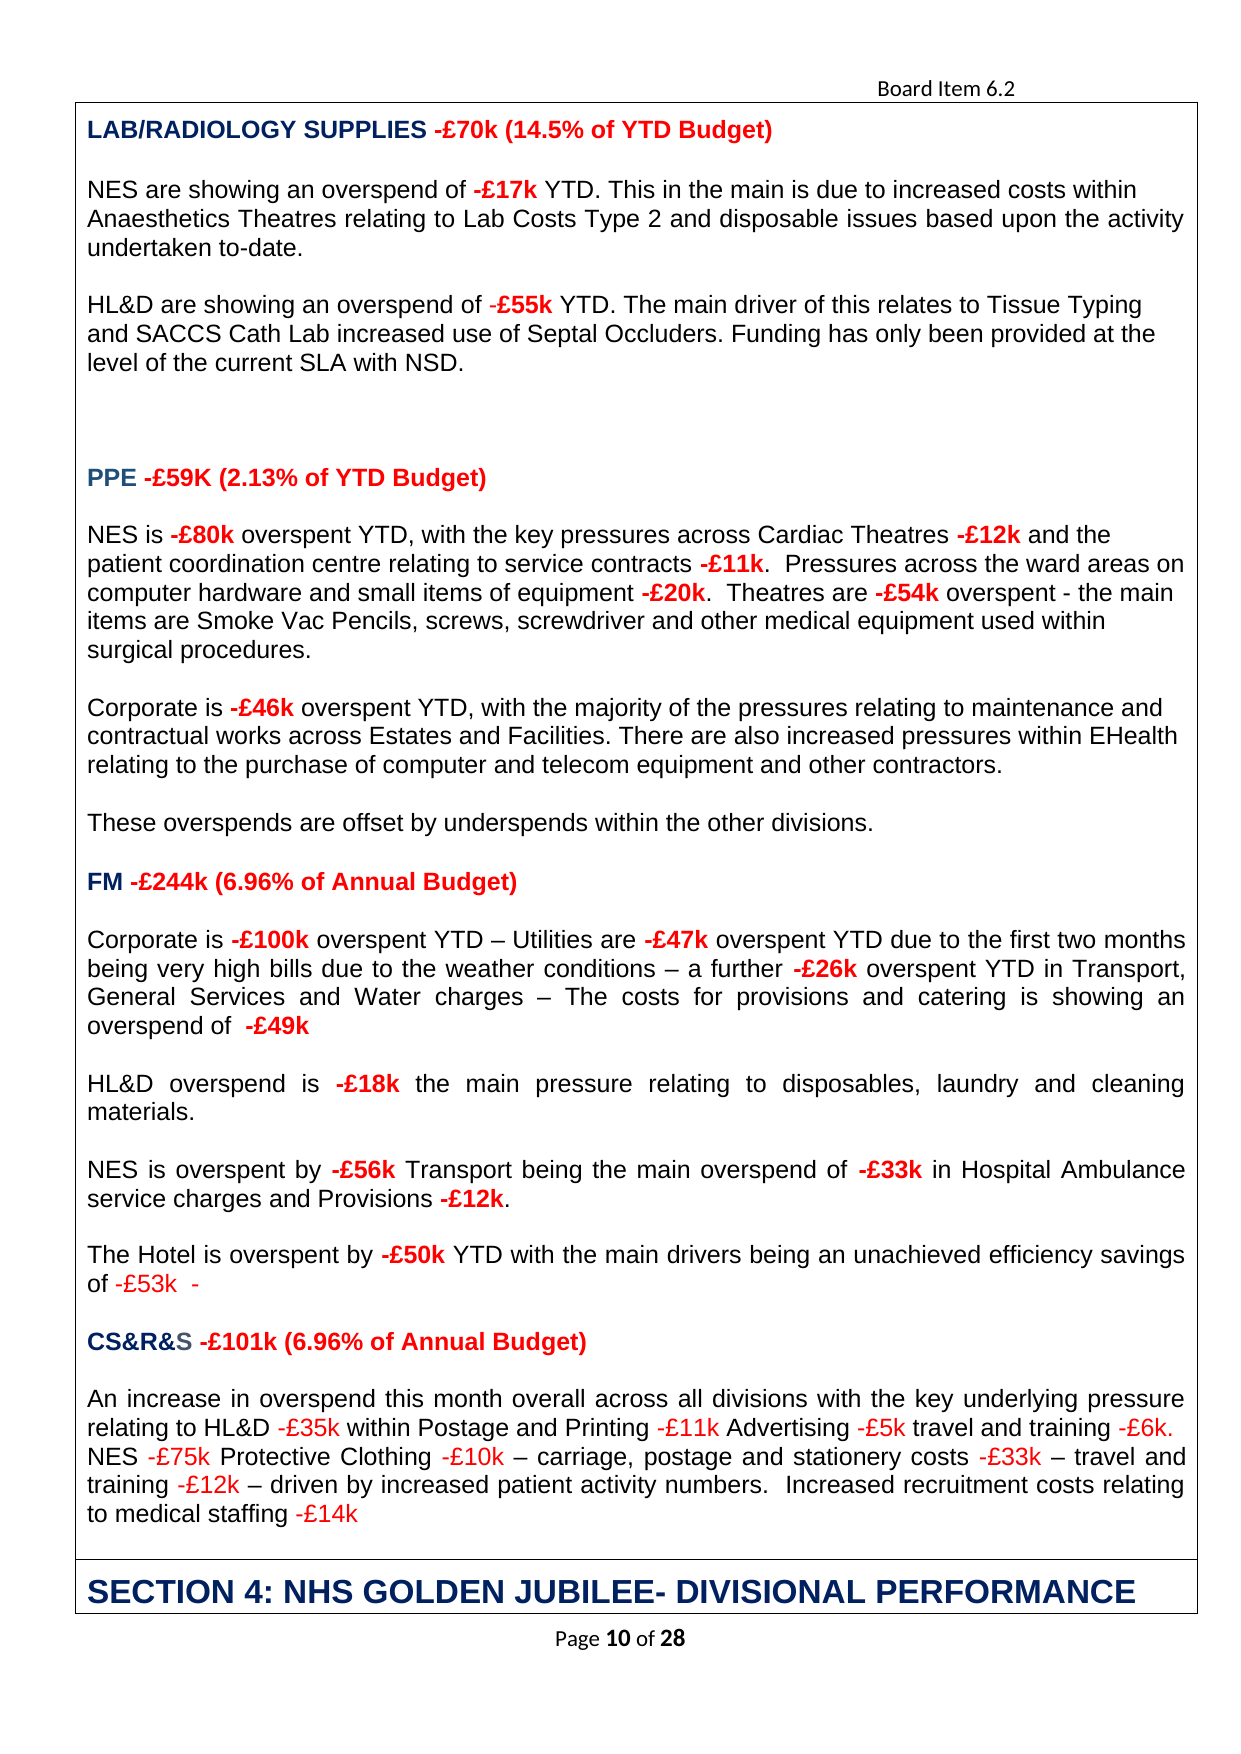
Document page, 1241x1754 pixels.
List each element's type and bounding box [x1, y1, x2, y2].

table_cell [76, 103, 1197, 1559]
table_cell [76, 1560, 1197, 1613]
